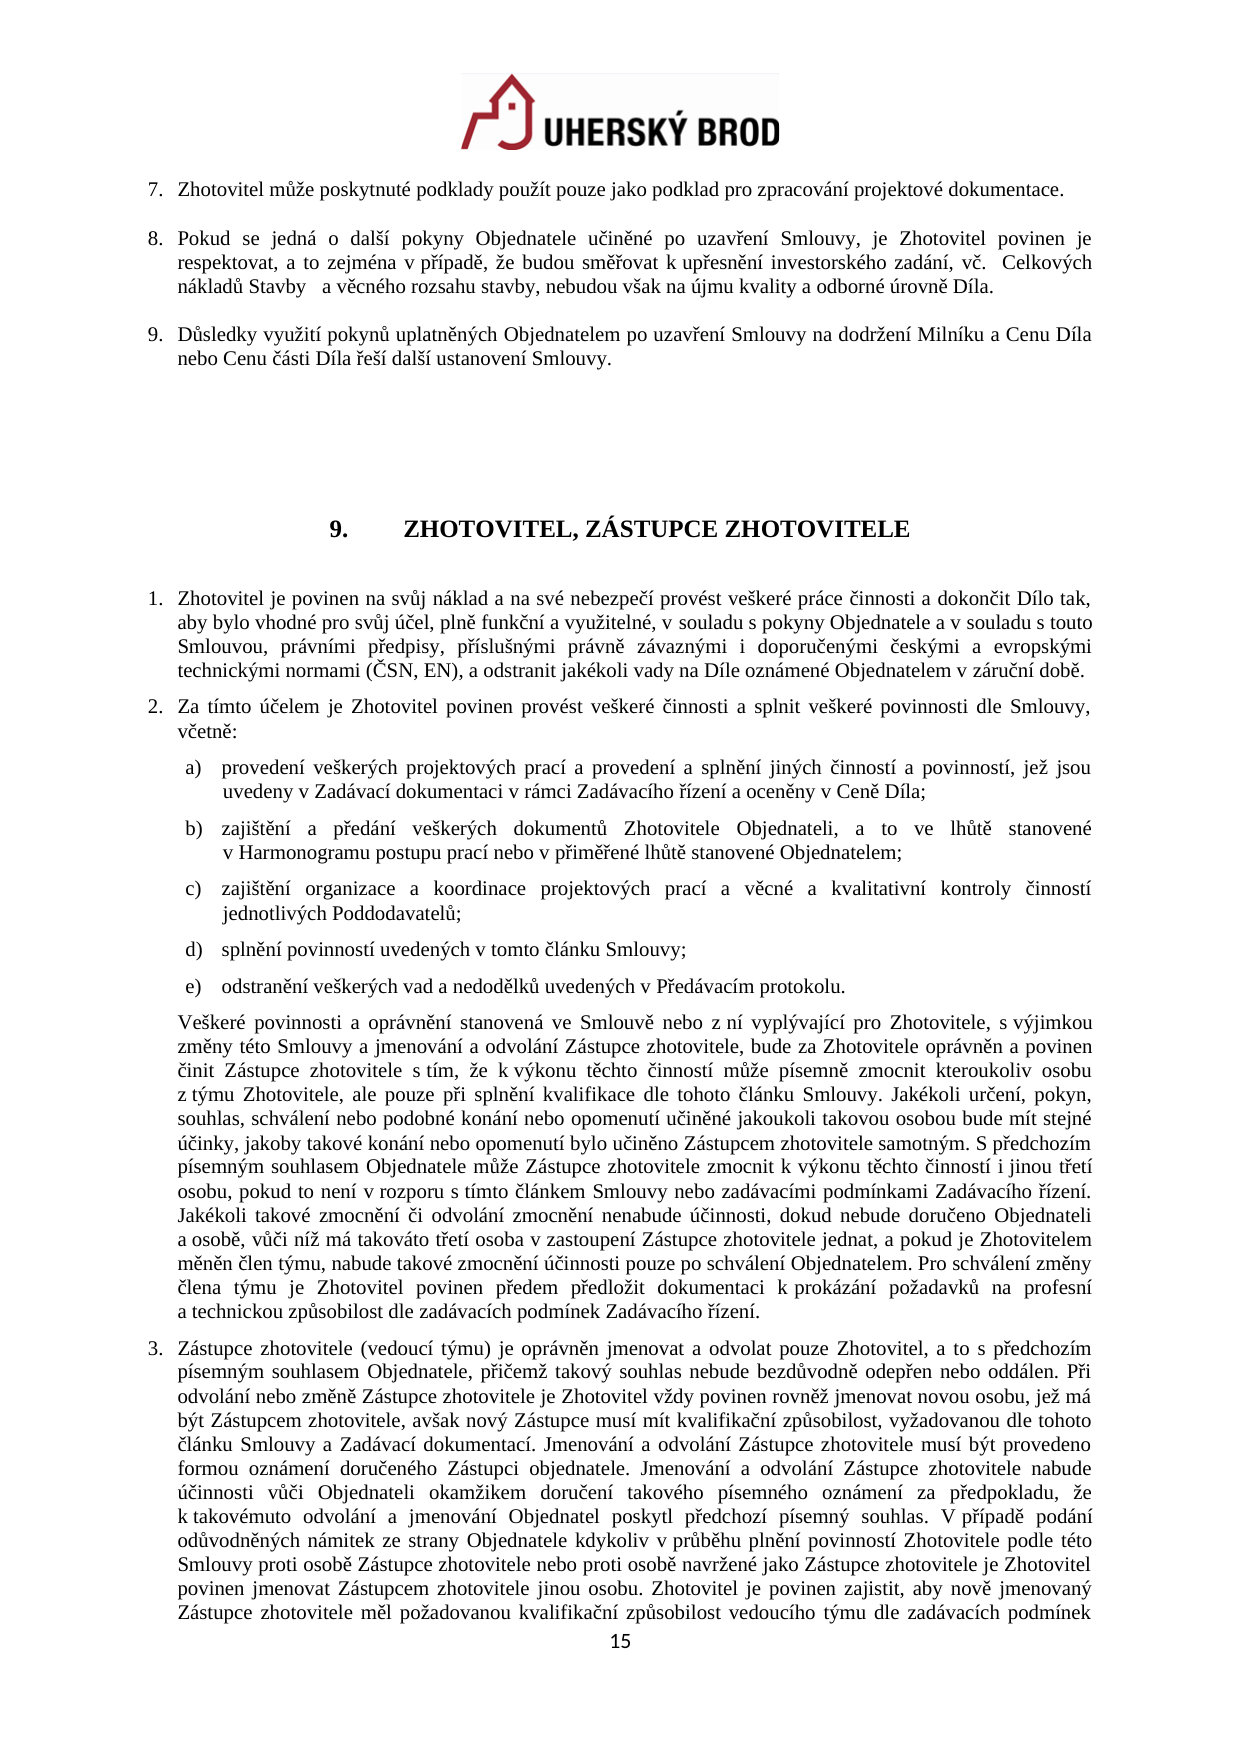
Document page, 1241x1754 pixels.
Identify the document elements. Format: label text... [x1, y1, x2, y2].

picture [461, 73, 780, 150]
list zajištění a předání veškerých dokumentů Zhotovitele Objednateli, a to ve lhůtě stanovené v Harmonogramu postupu prací nebo v přiměřené lhůtě stanovené Objednatelem; [185, 816, 1093, 864]
list Za tímto účelem je Zhotovitel povinen provést veškeré činnosti a splnit veškeré povinnosti dle Smlouvy, včetně: [148, 694, 1093, 743]
list Zhotovitel je povinen na svůj náklad a na své nebezpečí provést veškeré práce činnosti a dokončit Dílo tak, aby bylo vhodné pro svůj účel, plně funkční a využitelné, v souladu s pokyny Objednatele a v souladu s touto Smlouvou, právními předpisy, příslušnými právně závaznými i doporučenými českými a evropskými technickými normami (ČSN, EN), a odstranit jakékoli vady na Díle oznámené Objednatelem v záruční době. [148, 586, 1093, 682]
list Zhotovitel může poskytnuté podklady použít pouze jako podklad pro zpracování projektové dokumentace. [148, 177, 1093, 201]
list splnění povinností uvedených v tomto článku Smlouvy; [185, 937, 1093, 961]
list zajištění organizace a koordinace projektových prací a věcné a kvalitativní kontroly činností jednotlivých Poddodavatelů; [185, 876, 1093, 924]
list ZHOTOVITEL, ZÁSTUPCE ZHOTOVITELE [148, 514, 1093, 543]
list Pokud se jedná o další pokyny Objednatele učiněné po uzavření Smlouvy, je Zhotovitel povinen je respektovat, a to zejména v případě, že budou směřovat k upřesnění investorského zadání, vč. Celkových nákladů Stavby a věcného rozsahu stavby, nebudou však na újmu kvality a odborné úrovně Díla. [148, 226, 1093, 298]
list odstranění veškerých vad a nedodělků uvedených v Předávacím protokolu. [185, 973, 1093, 998]
list provedení veškerých projektových prací a provedení a splnění jiných činností a povinností, jež jsou uvedeny v Zadávací dokumentaci v rámci Zadávacího řízení a oceněny v Ceně Díla; [185, 755, 1093, 803]
list Veškeré povinnosti a oprávnění stanovená ve Smlouvě nebo z ní vyplývající pro Zhotovitele, s výjimkou změny této Smlouvy a jmenování a odvolání Zástupce zhotovitele, bude za Zhotovitele oprávněn a povinen činit Zástupce zhotovitele s tím, že k výkonu těchto činností může písemně zmocnit kteroukoliv osobu z týmu Zhotovitele, ale pouze při splnění kvalifikace dle tohoto článku Smlouvy. Jakékoli určení, pokyn, souhlas, schválení nebo podobné konání nebo opomenutí učiněné jakoukoli takovou osobou bude mít stejné účinky, jakoby takové konání nebo opomenutí bylo učiněno Zástupcem zhotovitele samotným. S předchozím písemným souhlasem Objednatele může Zástupce zhotovitele zmocnit k výkonu těchto činností i jinou třetí osobu, pokud to není v rozporu s tímto článkem Smlouvy nebo zadávacími podmínkami Zadávacího řízení. Jakékoli takové zmocnění či odvolání zmocnění nenabude účinnosti, dokud nebude doručeno Objednateli a osobě, vůči níž má takováto třetí osoba v zastoupení Zástupce zhotovitele jednat, a pokud je Zhotovitelem měněn člen týmu, nabude takové zmocnění účinnosti pouze po schválení Objednatelem. Pro schválení změny člena týmu je Zhotovitel povinen předem předložit dokumentaci k prokázání požadavků na profesní a technickou způsobilost dle zadávacích podmínek Zadávacího řízení. [177, 1010, 1093, 1323]
list Důsledky využití pokynů uplatněných Objednatelem po uzavření Smlouvy na dodržení Milníku a Cenu Díla nebo Cenu části Díla řeší další ustanovení Smlouvy. [148, 322, 1093, 370]
